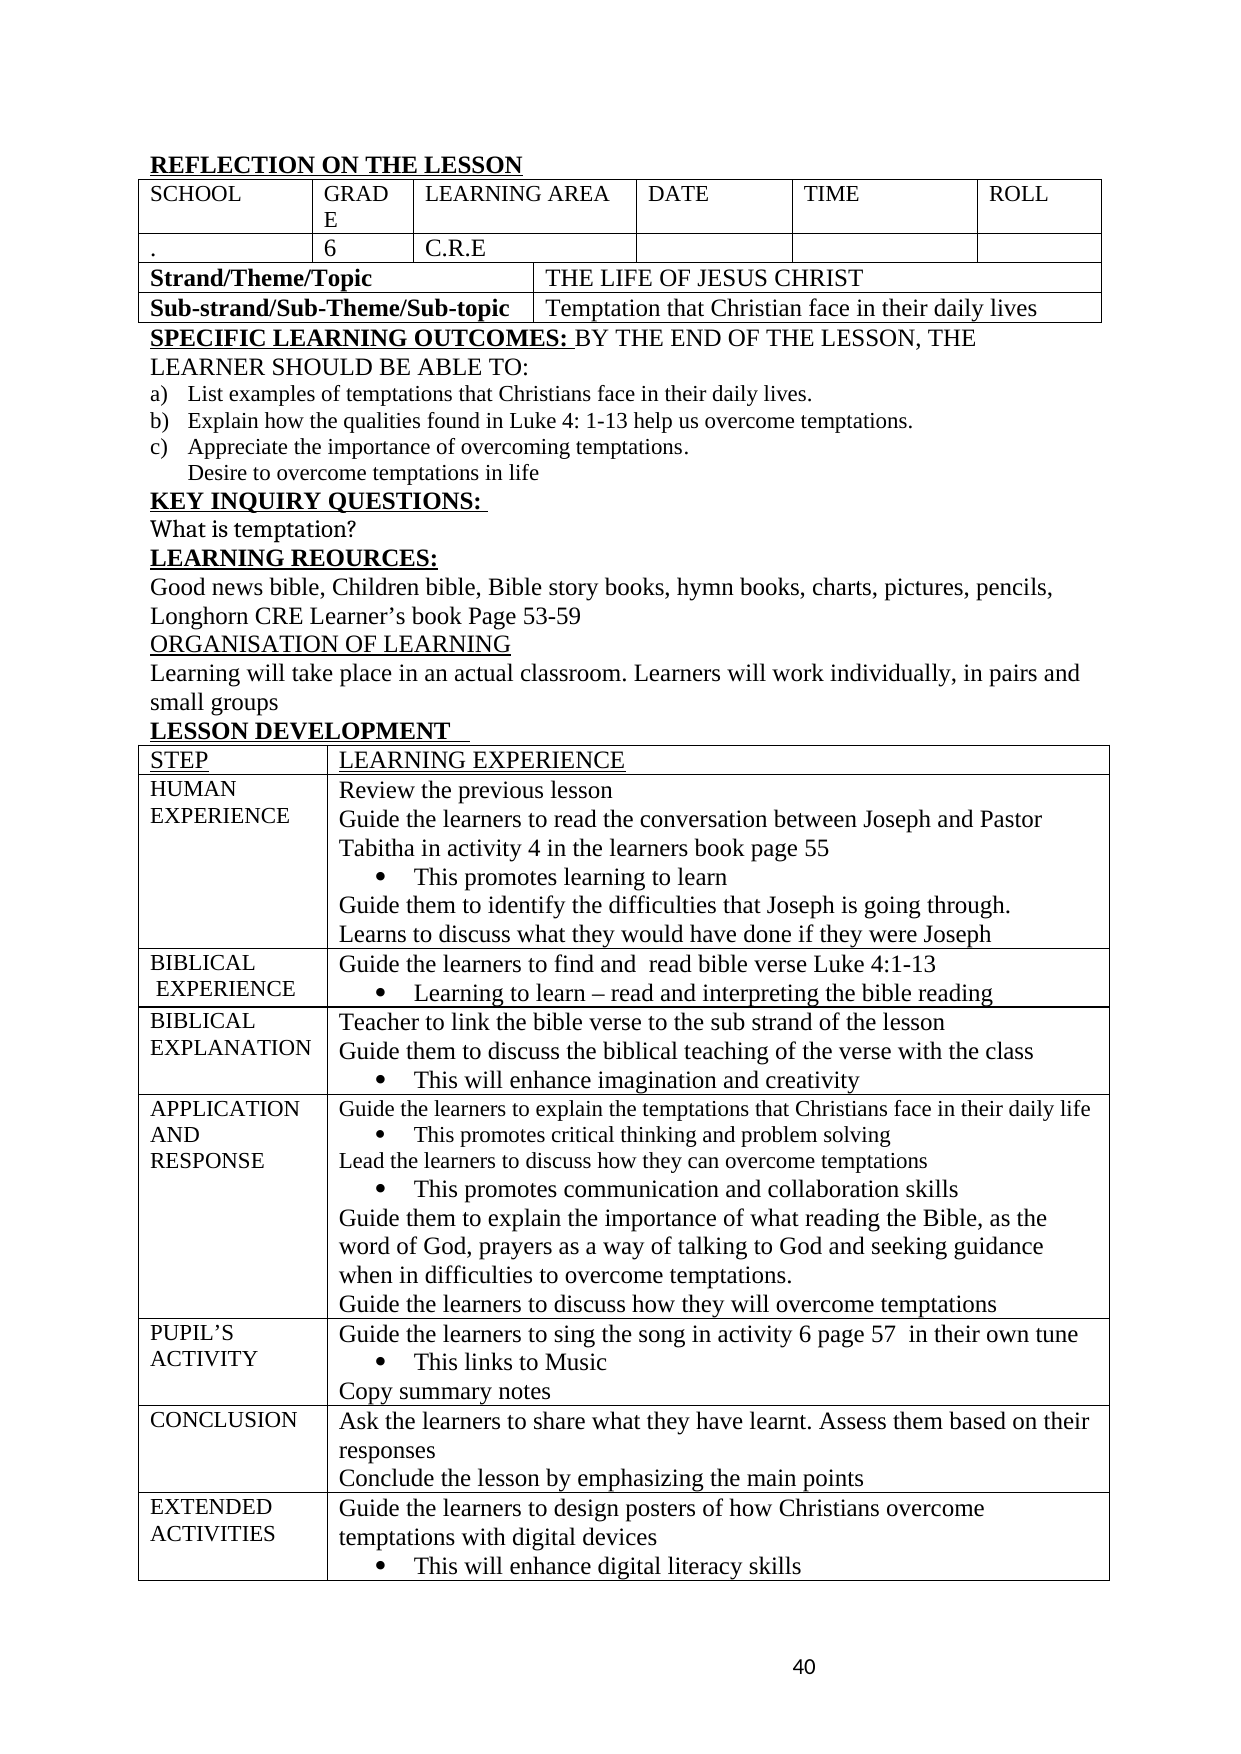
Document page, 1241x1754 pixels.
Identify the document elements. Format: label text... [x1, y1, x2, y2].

text Longhorn CRE Learner’s book Page 53-59 [150, 601, 1090, 629]
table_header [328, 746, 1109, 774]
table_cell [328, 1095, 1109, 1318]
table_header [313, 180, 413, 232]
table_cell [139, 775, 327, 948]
list List examples of temptations that Christians face in their daily lives. [150, 380, 1090, 407]
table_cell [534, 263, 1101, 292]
text ORGANISATION OF LEARNING [150, 629, 1090, 658]
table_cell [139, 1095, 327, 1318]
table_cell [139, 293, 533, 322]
text REFLECTION ON THE LESSON [150, 150, 1090, 179]
text KEY INQUIRY QUESTIONS: [150, 486, 1090, 514]
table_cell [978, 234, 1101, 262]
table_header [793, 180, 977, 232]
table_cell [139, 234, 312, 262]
list Explain how the qualities found in Luke 4: 1-13 help us overcome temptations. [150, 407, 1090, 433]
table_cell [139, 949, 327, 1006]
list Desire to overcome temptations in life [187, 459, 1090, 486]
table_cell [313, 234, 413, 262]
text What is temptation? [150, 514, 1090, 543]
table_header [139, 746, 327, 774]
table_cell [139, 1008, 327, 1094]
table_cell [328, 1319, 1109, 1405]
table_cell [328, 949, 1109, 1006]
list Appreciate the importance of overcoming temptations. [150, 433, 1090, 459]
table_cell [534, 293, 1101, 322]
text LEARNING REOURCES: [150, 543, 1090, 572]
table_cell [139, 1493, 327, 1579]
text Learning will take place in an actual classroom. Learners will work individually, in pairs and small groups [150, 658, 1090, 716]
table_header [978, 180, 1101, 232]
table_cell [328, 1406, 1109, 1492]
text Good news bible, Children bible, Bible story books, hymn books, charts, pictures, pencils, [150, 572, 1090, 601]
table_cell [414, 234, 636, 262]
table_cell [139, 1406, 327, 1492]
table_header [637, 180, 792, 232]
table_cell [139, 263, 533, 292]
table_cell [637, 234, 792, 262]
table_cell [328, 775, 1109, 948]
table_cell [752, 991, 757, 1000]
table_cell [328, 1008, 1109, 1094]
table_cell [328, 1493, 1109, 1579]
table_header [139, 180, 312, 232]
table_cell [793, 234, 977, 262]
text SPECIFIC LEARNING OUTCOMES: BY THE END OF THE LESSON, THE LEARNER SHOULD BE ABLE TO: [150, 323, 1090, 380]
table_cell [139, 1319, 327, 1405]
text LESSON DEVELOPMENT [150, 716, 1090, 744]
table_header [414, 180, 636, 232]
